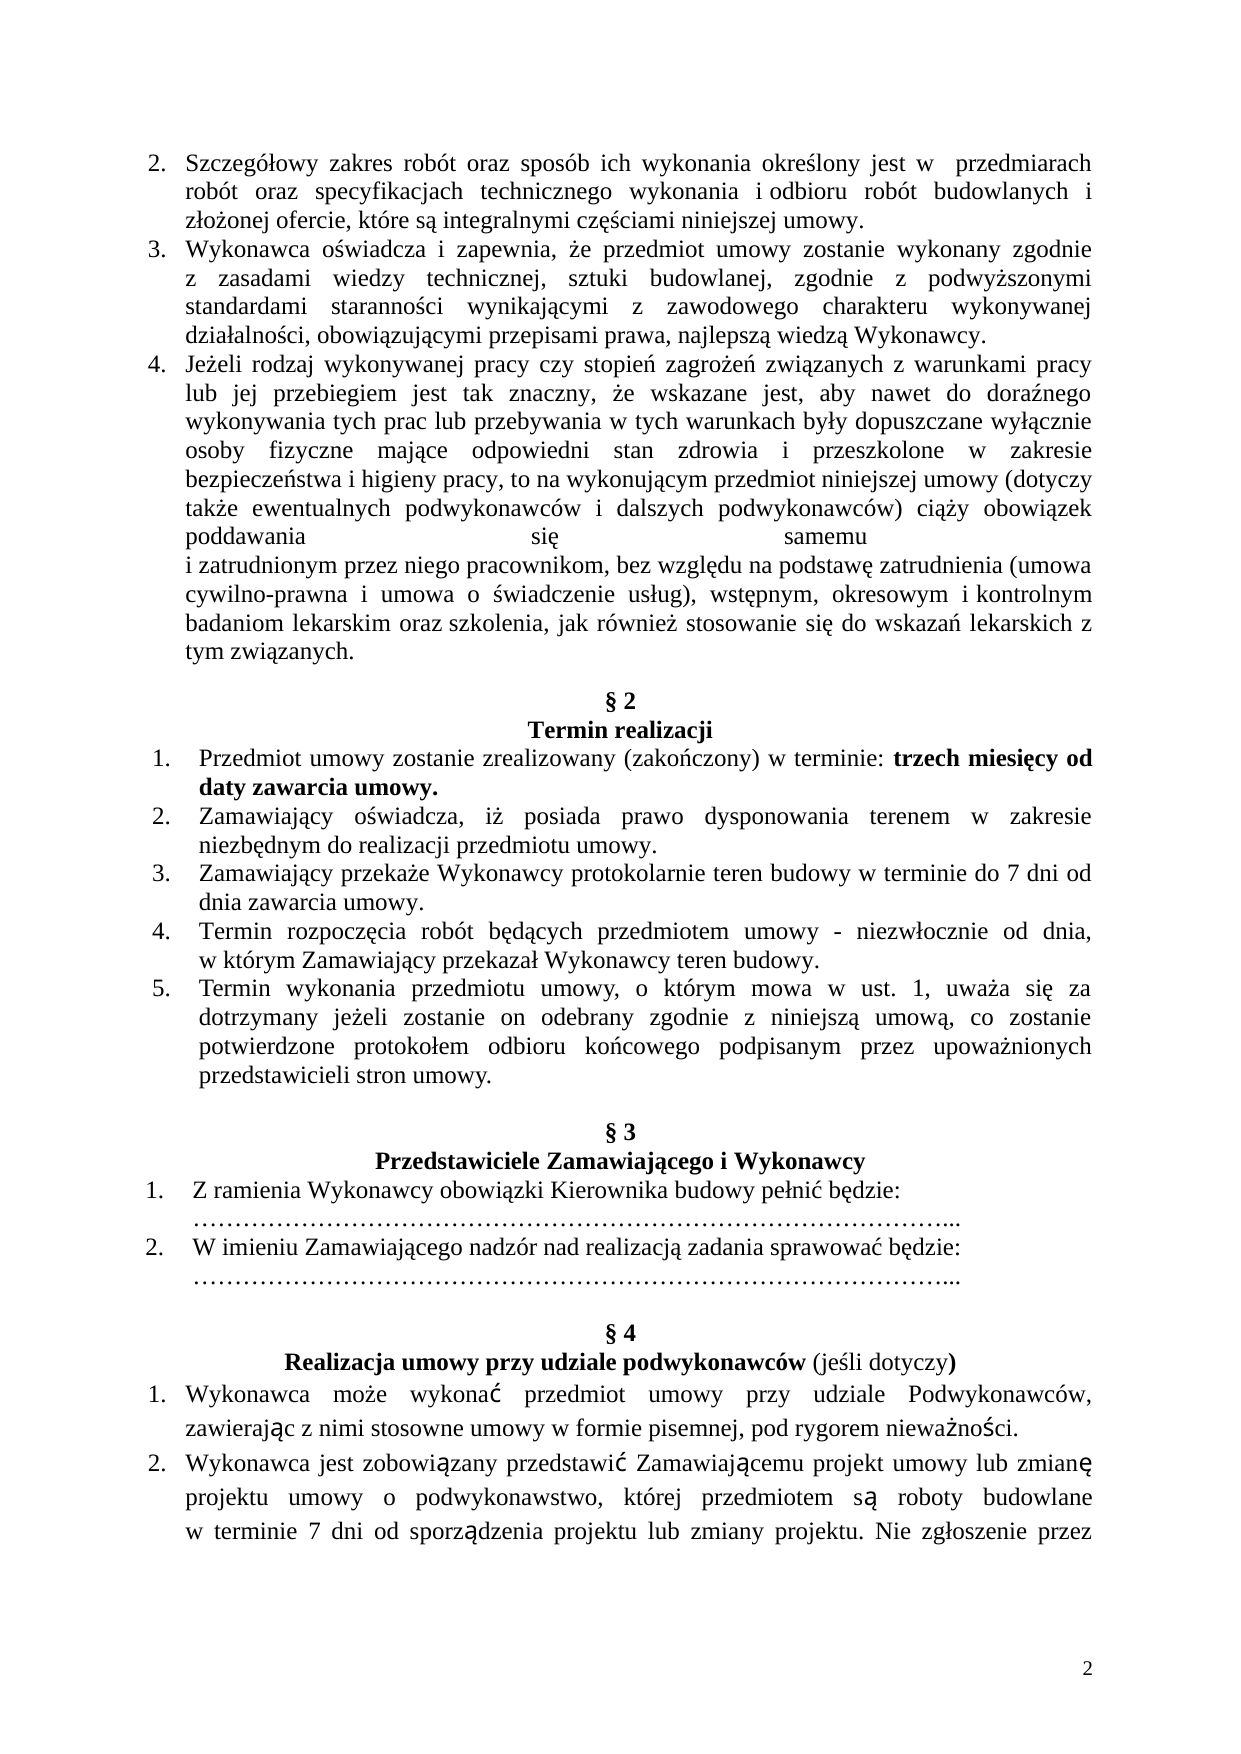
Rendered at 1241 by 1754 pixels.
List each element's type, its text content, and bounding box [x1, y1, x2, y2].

list W imieniu Zamawiającego nadzór nad realizacją zadania sprawować będzie: [154, 1232, 1092, 1261]
text § 3 [148, 1117, 1092, 1146]
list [148, 1444, 1092, 1546]
text Realizacja umowy przy udziale podwykonawców (jeśli dotyczy) [148, 1347, 1092, 1376]
list Przedmiot umowy zostanie zrealizowany (zakończony) w terminie: trzech miesięcy od daty zawarcia umowy. [161, 743, 1092, 801]
title Wykonawca oświadcza i zapewnia, że przedmiot umowy zostanie wykonany zgodnie z zasadami wiedzy technicznej, sztuki budowlanej, zgodnie z podwyższonymi standardami staranności wynikającymi z zawodowego charakteru wykonywanej działalności, obowiązującymi przepisami prawa, najlepszą wiedzą Wykonawcy. [148, 234, 1092, 349]
list Jeżeli rodzaj wykonywanej pracy czy stopień zagrożeń związanych z warunkami pracy lub jej przebiegiem jest tak znaczny, że wskazane jest, aby nawet do doraźnego wykonywania tych prac lub przebywania w tych warunkach były dopuszczane wyłącznie osoby fizyczne mające odpowiedni stan zdrowia i przeszkolone w zakresie bezpieczeństwa i higieny pracy, to na wykonującym przedmiot niniejszej umowy (dotyczy także ewentualnych podwykonawców i dalszych podwykonawców) ciąży obowiązek poddawania się samemu i zatrudnionym przez niego pracownikom, bez względu na podstawę zatrudnienia (umowa cywilno-prawna i umowa o świadczenie usług), wstępnym, okresowym i kontrolnym badaniom lekarskim oraz szkolenia, jak również stosowanie się do wskazań lekarskich z tym związanych. [148, 349, 1092, 665]
text § 2 [148, 686, 1092, 715]
list Z ramienia Wykonawcy obowiązki Kierownika budowy pełnić będzie: ………………………………………………………………………………... [154, 1175, 1092, 1232]
title Szczegółowy zakres robót oraz sposób ich wykonania określony jest w przedmiarach robót oraz specyfikacjach technicznego wykonania i odbioru robót budowlanych i złożonej ofercie, które są integralnymi częściami niniejszej umowy. [148, 148, 1092, 234]
list Przedstawiciele Zamawiającego i Wykonawcy [148, 1146, 1092, 1175]
list Zamawiający oświadcza, iż posiada prawo dysponowania terenem w zakresie niezbędnym do realizacji przedmiotu umowy. [161, 801, 1092, 858]
list Termin wykonania przedmiotu umowy, o którym mowa w ust. 1, uważa się za dotrzymany jeżeli zostanie on odebrany zgodnie z niniejszą umową, co zostanie potwierdzone protokołem odbioru końcowego podpisanym przez upoważnionych przedstawicieli stron umowy. [161, 973, 1092, 1088]
text § 4 [148, 1318, 1092, 1347]
list Wykonawca może wykonać przedmiot umowy przy udziale Podwykonawców, zawierając z nimi stosowne umowy w formie pisemnej, pod rygorem nieważności. [148, 1376, 1092, 1444]
text ………………………………………………………………………………... [192, 1261, 1092, 1290]
list Termin rozpoczęcia robót będących przedmiotem umowy - niezwłocznie od dnia, w którym Zamawiający przekazał Wykonawcy teren budowy. [161, 916, 1092, 973]
text Termin realizacji [148, 715, 1092, 743]
list Zamawiający przekaże Wykonawcy protokolarnie teren budowy w terminie do 7 dni od dnia zawarcia umowy. [161, 858, 1092, 916]
